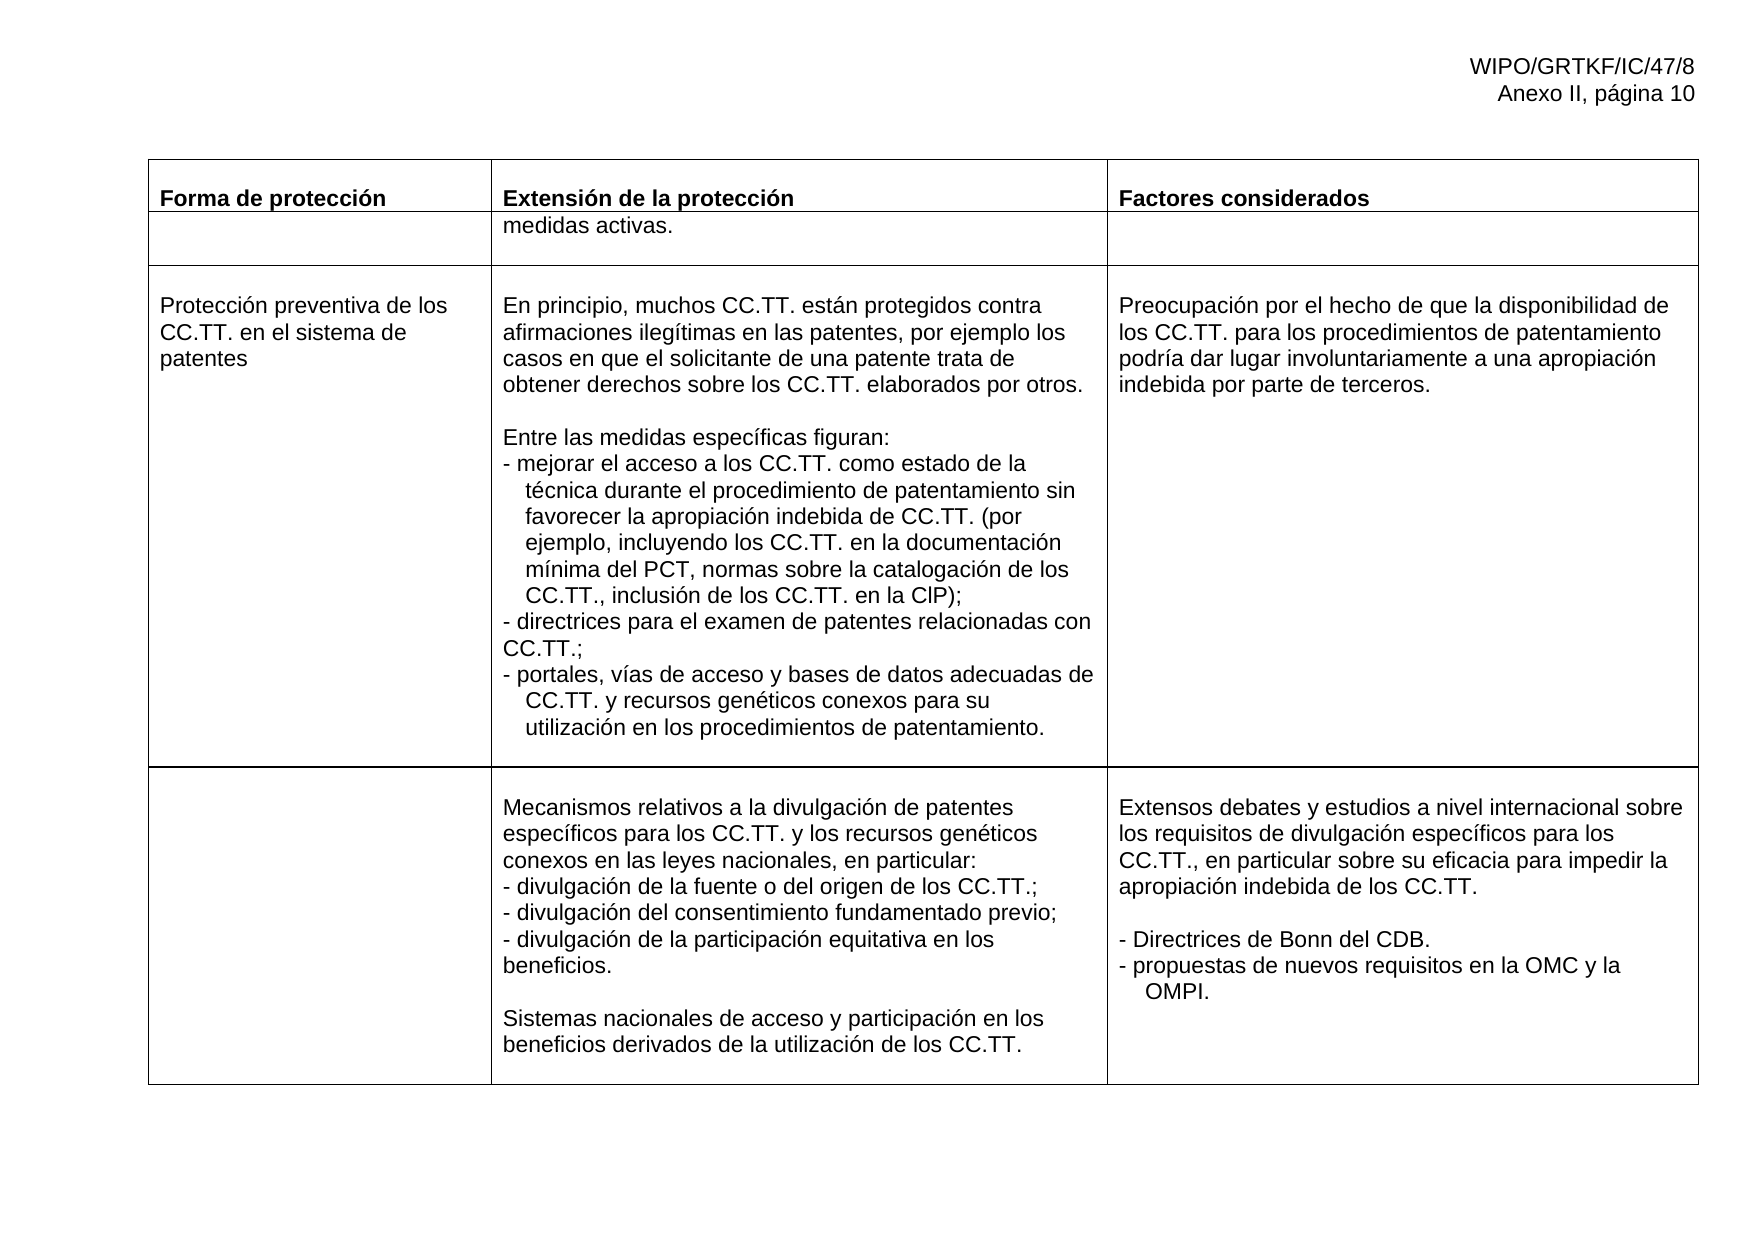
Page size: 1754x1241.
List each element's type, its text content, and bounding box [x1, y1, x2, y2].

table_header Forma de protección [149, 160, 491, 211]
table_header Extensión de la protección [492, 160, 1107, 211]
table_cell [149, 768, 491, 1084]
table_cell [149, 212, 491, 265]
table_header Factores considerados [1108, 160, 1698, 211]
table_cell Mecanismos relativos a la divulgación de patentes específicos para los CC.TT. y los recursos genéticos conexos en las leyes nacionales, en particular: - divulgación de la fuente o del origen de los CC.TT.; - divulgación del consentimiento fundamentado previo; - divulgación de la participación equitativa en los beneficios. Sistemas nacionales de acceso y participación en los beneficios derivados de la utilización de los CC.TT. [492, 768, 1107, 1084]
table_cell En principio, muchos CC.TT. están protegidos contra afirmaciones ilegítimas en las patentes, por ejemplo los casos en que el solicitante de una patente trata de obtener derechos sobre los CC.TT. elaborados por otros. Entre las medidas específicas figuran: - mejorar el acceso a los CC.TT. como estado de la técnica durante el procedimiento de patentamiento sin favorecer la apropiación indebida de CC.TT. (por ejemplo, incluyendo los CC.TT. en la documentación mínima del PCT, normas sobre la catalogación de los CC.TT., inclusión de los CC.TT. en la ClP); - directrices para el examen de patentes relacionadas con CC.TT.; - portales, vías de acceso y bases de datos adecuadas de CC.TT. y recursos genéticos conexos para su utilización en los procedimientos de patentamiento. [492, 266, 1107, 766]
table_cell Preocupación por el hecho de que la disponibilidad de los CC.TT. para los procedimientos de patentamiento podría dar lugar involuntariamente a una apropiación indebida por parte de terceros. [1108, 266, 1698, 766]
table_cell Extensos debates y estudios a nivel internacional sobre los requisitos de divulgación específicos para los CC.TT., en particular sobre su eficacia para impedir la apropiación indebida de los CC.TT. - Directrices de Bonn del CDB. - propuestas de nuevos requisitos en la OMC y la OMPI. [1108, 768, 1698, 1084]
table_cell Protección preventiva de los CC.TT. en el sistema de patentes [149, 266, 491, 766]
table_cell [1108, 212, 1698, 265]
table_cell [492, 212, 1107, 265]
